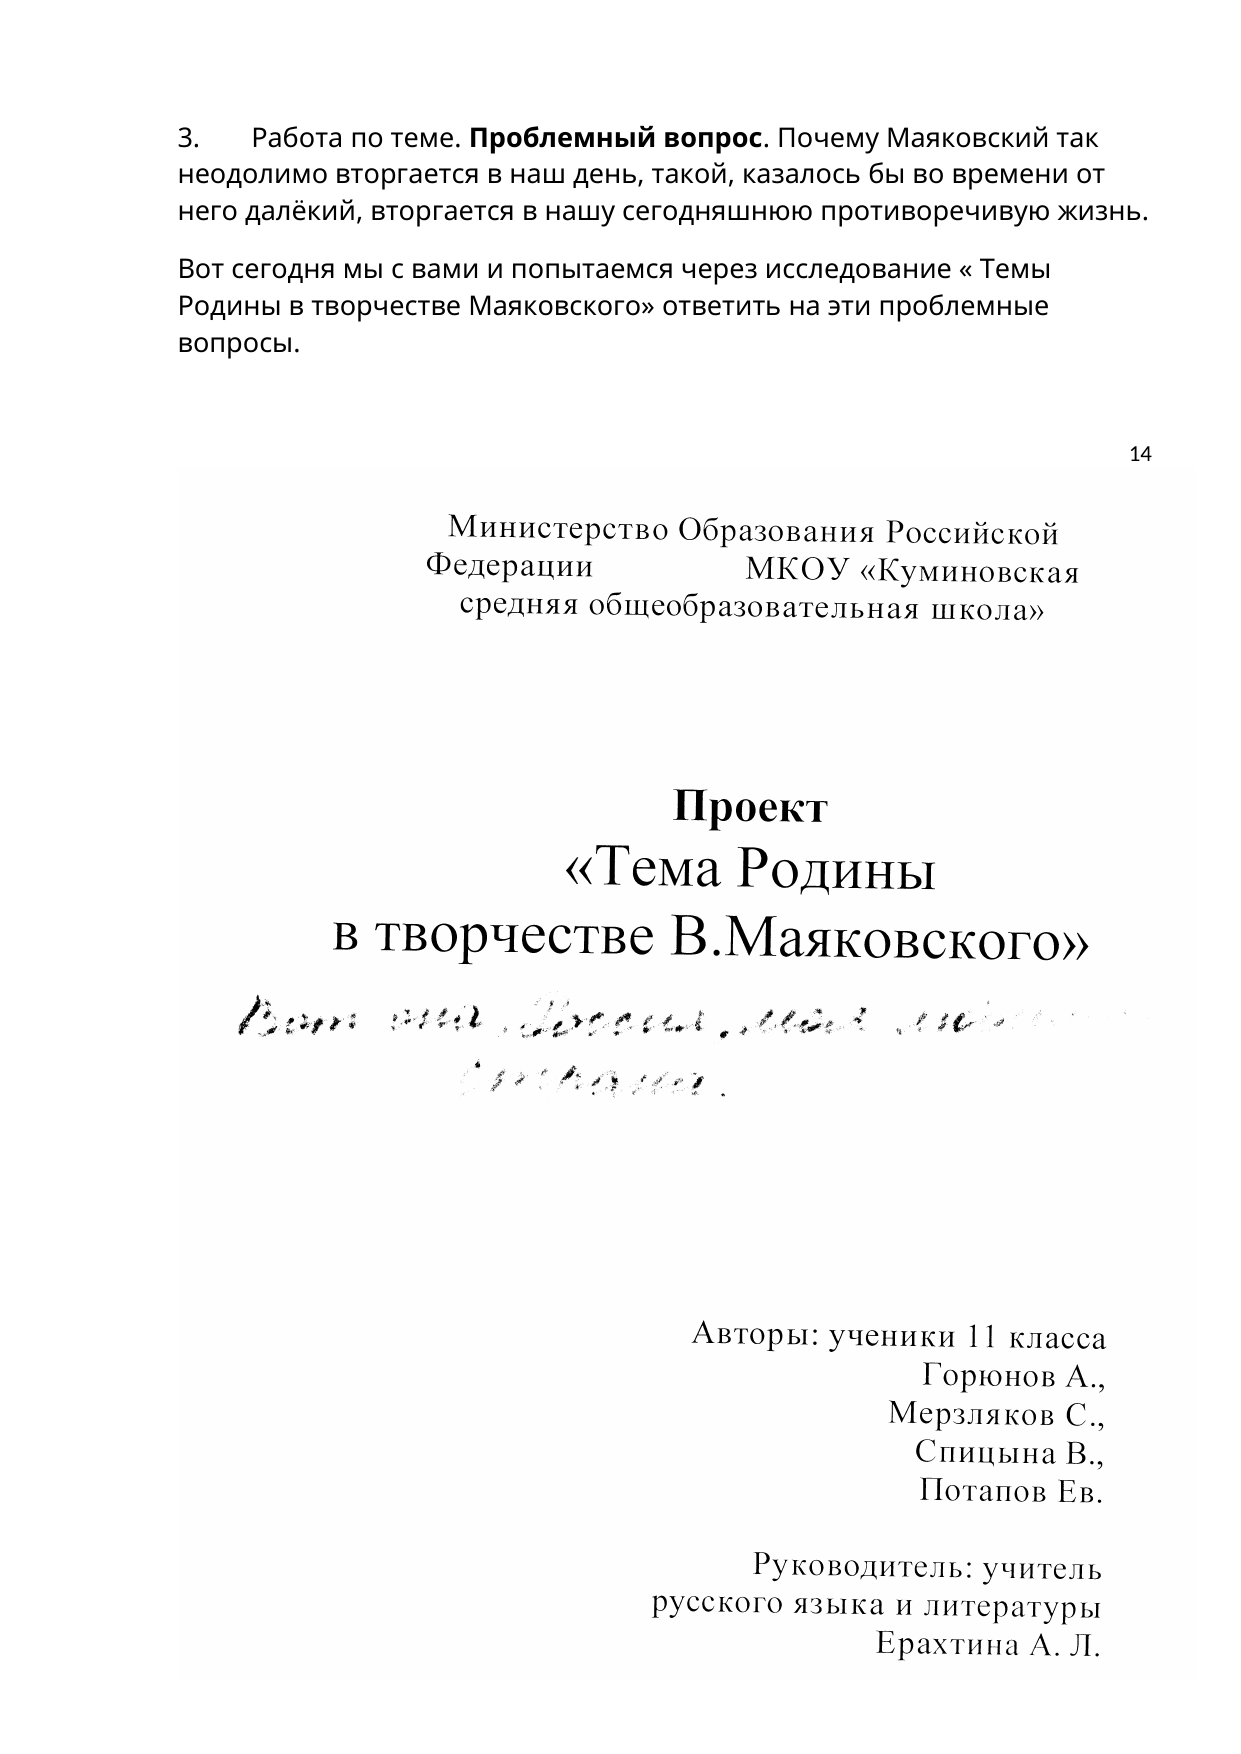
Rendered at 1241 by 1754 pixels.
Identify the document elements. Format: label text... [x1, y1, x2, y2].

picture [177, 467, 1196, 1681]
text Вот сегодня мы с вами и попытаемся через исследование « Темы Родины в творчестве Маяковского» ответить на эти проблемные вопросы. [177, 249, 1152, 360]
list Работа по теме. Проблемный вопрос. Почему Маяковский так неодолимо вторгается в наш день, такой, казалось бы во времени от него далёкий, вторгается в нашу сегодняшнюю противоречивую жизнь. [177, 118, 1152, 229]
